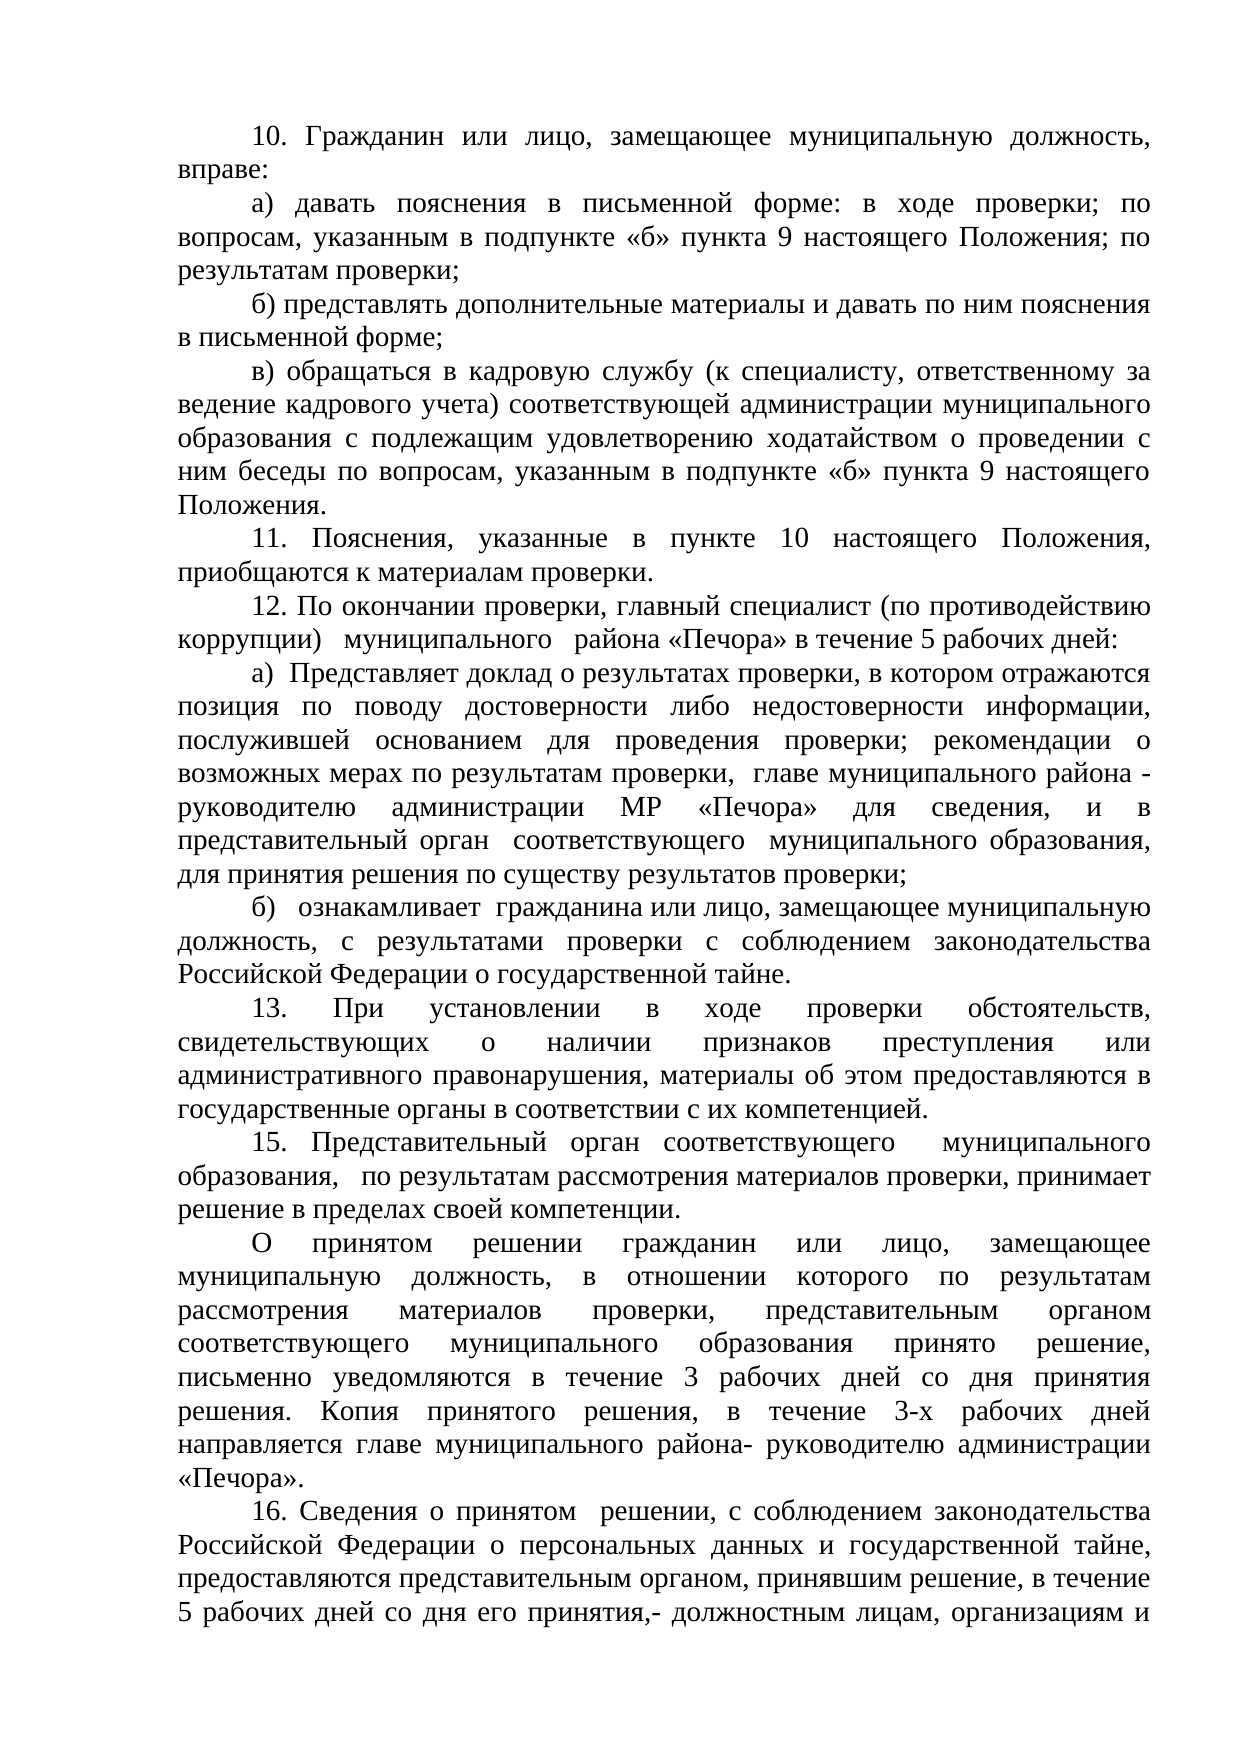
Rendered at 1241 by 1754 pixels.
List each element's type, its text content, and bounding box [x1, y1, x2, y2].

text О принятом решении гражданин или лицо, замещающее муниципальную должность, в отношении которого по результатам рассмотрения материалов проверки, представительным органом соответствующего муниципального образования принято решение, письменно уведомляются в течение 3 рабочих дней со дня принятия решения. Копия принятого решения, в течение 3-х рабочих дней направляется главе муниципального района- руководителю администрации «Печора». [177, 1225, 1152, 1493]
text 11. Пояснения, указанные в пункте 10 настоящего Положения, приобщаются к материалам проверки. [177, 521, 1152, 588]
text а) Представляет доклад о результатах проверки, в котором отражаются позиция по поводу достоверности либо недостоверности информации, послужившей основанием для проведения проверки; рекомендации о возможных мерах по результатам проверки, главе муниципального района - руководителю администрации МР «Печора» для сведения, и в представительный орган соответствующего муниципального образования, для принятия решения по существу результатов проверки; [177, 655, 1152, 889]
text а) давать пояснения в письменной форме: в ходе проверки; по вопросам, указанным в подпункте «б» пункта 9 настоящего Положения; по результатам проверки; [177, 185, 1152, 286]
text б) представлять дополнительные материалы и давать по ним пояснения в письменной форме; [177, 286, 1152, 353]
text 12. По окончании проверки, главный специалист (по противодействию коррупции) муниципального района «Печора» в течение 5 рабочих дней: [177, 588, 1152, 655]
text 13. При установлении в ходе проверки обстоятельств, свидетельствующих о наличии признаков преступления или административного правонарушения, материалы об этом предоставляются в государственные органы в соответствии с их компетенцией. [177, 990, 1152, 1124]
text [177, 1493, 1152, 1627]
text в) обращаться в кадровую службу (к специалисту, ответственному за ведение кадрового учета) соответствующей администрации муниципального образования с подлежащим удовлетворению ходатайством о проведении с ним беседы по вопросам, указанным в подпункте «б» пункта 9 настоящего Положения. [177, 353, 1152, 521]
text 10. Гражданин или лицо, замещающее муниципальную должность, вправе: [177, 118, 1152, 185]
text 15. Представительный орган соответствующего муниципального образования, по результатам рассмотрения материалов проверки, принимает решение в пределах своей компетенции. [177, 1124, 1152, 1225]
text б) ознакамливает гражданина или лицо, замещающее муниципальную должность, с результатами проверки с соблюдением законодательства Российской Федерации о государственной тайне. [177, 889, 1152, 990]
